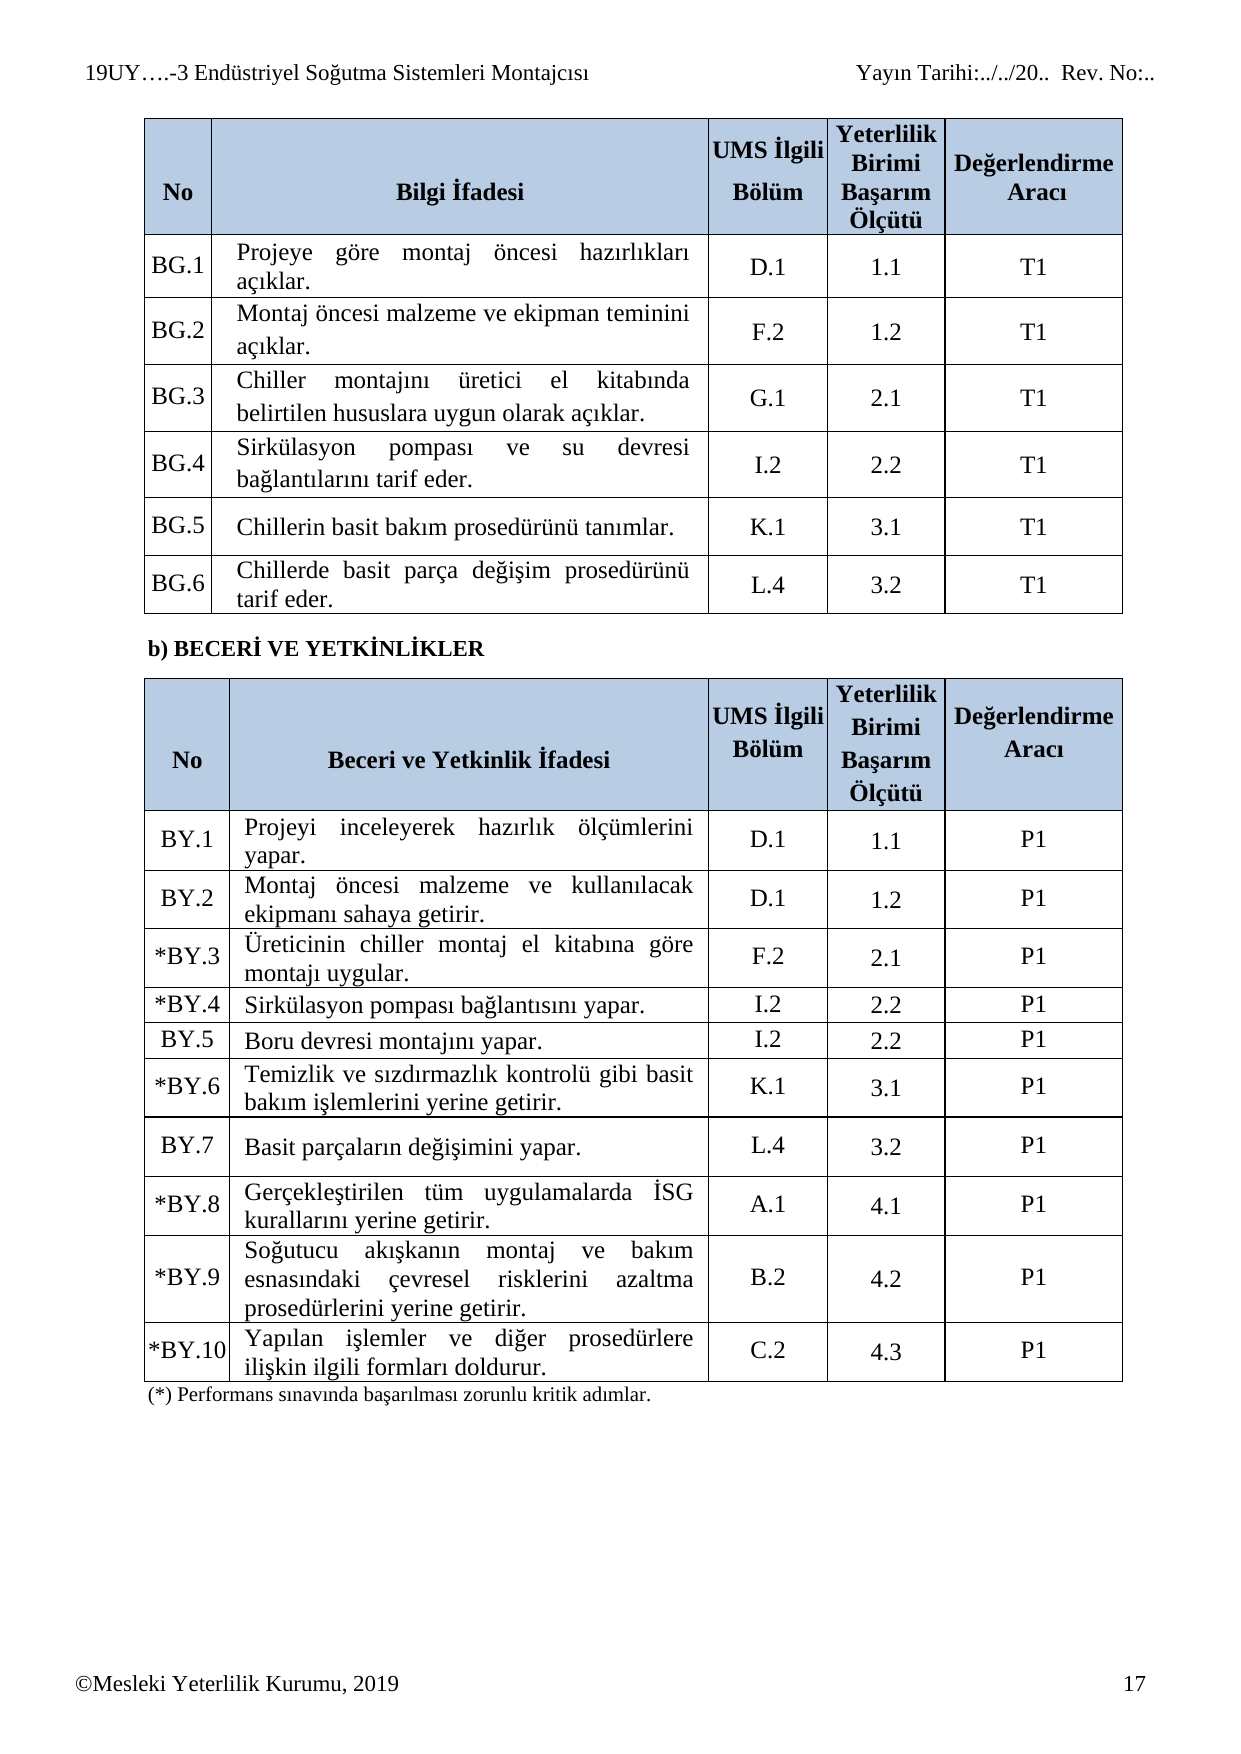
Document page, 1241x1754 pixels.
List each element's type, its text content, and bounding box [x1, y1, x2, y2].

text b) BECERİ VE YETKİNLİKLER [148, 635, 1092, 661]
table_cell Boru devresi montajını yapar. [230, 1023, 708, 1057]
table_cell K.1 [709, 1059, 827, 1116]
table_cell Temizlik ve sızdırmazlık kontrolü gibi basit bakım işlemlerini yerine getirir. [230, 1059, 708, 1116]
table_cell Sirkülasyon pompası bağlantısını yapar. [230, 988, 708, 1022]
table_header Yeterlilik Birimi Başarım Ölçütü [828, 679, 944, 810]
table_cell BY.5 [145, 1023, 229, 1057]
table_cell T1 [946, 432, 1122, 497]
table_cell T1 [946, 298, 1122, 364]
table_cell *BY.6 [145, 1059, 229, 1116]
table_cell Projeye göre montaj öncesi hazırlıkları açıklar. [212, 235, 708, 297]
table_cell T1 [946, 498, 1122, 554]
table_cell Chillerde basit parça değişim prosedürünü tarif eder. [212, 556, 708, 613]
table_cell BG.2 [145, 298, 211, 364]
table_cell 3.1 [828, 1059, 944, 1116]
table_cell 2.2 [828, 432, 944, 497]
table_cell *BY.9 [145, 1236, 229, 1322]
table_cell I.2 [709, 1023, 827, 1057]
table_header Değerlendirme Aracı [946, 119, 1122, 234]
table_cell A.1 [709, 1177, 827, 1234]
table_cell Sirkülasyon pompası ve su devresi bağlantılarını tarif eder. [212, 432, 708, 497]
table_cell P1 [946, 1059, 1122, 1116]
table_cell 2.2 [828, 1023, 944, 1057]
table_cell I.2 [709, 432, 827, 497]
table_cell T1 [946, 235, 1122, 297]
table_cell C.2 [709, 1323, 827, 1381]
table_cell K.1 [709, 498, 827, 554]
table_cell P1 [946, 929, 1122, 987]
table_cell 3.2 [828, 556, 944, 613]
table_cell 3.1 [828, 498, 944, 554]
table_cell 2.2 [828, 988, 944, 1022]
table_cell G.1 [709, 365, 827, 431]
table_cell BG.1 [145, 235, 211, 297]
table_cell P1 [946, 1236, 1122, 1322]
table_cell *BY.4 [145, 988, 229, 1022]
table_cell BG.6 [145, 556, 211, 613]
table_header UMS İlgili Bölüm [709, 679, 827, 810]
table_header No [145, 679, 229, 810]
table_cell Chillerin basit bakım prosedürünü tanımlar. [212, 498, 708, 554]
table_cell P1 [946, 1323, 1122, 1381]
table_cell 4.2 [828, 1236, 944, 1322]
table_cell Soğutucu akışkanın montaj ve bakım esnasındaki çevresel risklerini azaltma prosedürlerini yerine getirir. [230, 1236, 708, 1322]
table_cell 1.1 [828, 235, 944, 297]
table_cell 2.1 [828, 929, 944, 987]
table_cell 4.3 [828, 1323, 944, 1381]
table_header Beceri ve Yetkinlik İfadesi [230, 679, 708, 810]
table_cell F.2 [709, 298, 827, 364]
table_cell P1 [946, 811, 1122, 869]
table_cell Yapılan işlemler ve diğer prosedürlere ilişkin ilgili formları doldurur. [230, 1323, 708, 1381]
table_cell 2.1 [828, 365, 944, 431]
table_cell D.1 [709, 235, 827, 297]
table_cell Üreticinin chiller montaj el kitabına göre montajı uygular. [230, 929, 708, 987]
table_cell 1.2 [828, 871, 944, 928]
table_cell T1 [946, 365, 1122, 431]
table_cell 4.1 [828, 1177, 944, 1234]
table_cell B.2 [709, 1236, 827, 1322]
text (*) Performans sınavında başarılması zorunlu kritik adımlar. [148, 1382, 1092, 1406]
table_cell P1 [946, 871, 1122, 928]
table_cell L.4 [709, 556, 827, 613]
table_cell Montaj öncesi malzeme ve kullanılacak ekipmanı sahaya getirir. [230, 871, 708, 928]
table_header Bilgi İfadesi [212, 119, 708, 234]
table_cell Chiller montajını üretici el kitabında belirtilen hususlara uygun olarak açıklar. [212, 365, 708, 431]
table_cell Basit parçaların değişimini yapar. [230, 1118, 708, 1176]
table_cell Gerçekleştirilen tüm uygulamalarda İSG kurallarını yerine getirir. [230, 1177, 708, 1234]
table_cell 1.1 [828, 811, 944, 869]
table_cell BY.7 [145, 1118, 229, 1176]
table_cell P1 [946, 1177, 1122, 1234]
table_cell BG.3 [145, 365, 211, 431]
table_cell BG.5 [145, 498, 211, 554]
table_cell BG.4 [145, 432, 211, 497]
table_header UMS İlgili Bölüm [709, 119, 827, 234]
table_cell D.1 [709, 871, 827, 928]
table_cell *BY.10 [145, 1323, 229, 1381]
table_cell 1.2 [828, 298, 944, 364]
table_cell BY.2 [145, 871, 229, 928]
table_cell P1 [946, 1023, 1122, 1057]
table_cell I.2 [709, 988, 827, 1022]
table_cell T1 [946, 556, 1122, 613]
table_cell Projeyi inceleyerek hazırlık ölçümlerini yapar. [230, 811, 708, 869]
table_header Yeterlilik Birimi Başarım Ölçütü [828, 119, 944, 234]
table_cell Montaj öncesi malzeme ve ekipman teminini açıklar. [212, 298, 708, 364]
table_cell 3.2 [828, 1118, 944, 1176]
table_cell D.1 [709, 811, 827, 869]
table_cell F.2 [709, 929, 827, 987]
table_header No [145, 119, 211, 234]
table_cell *BY.8 [145, 1177, 229, 1234]
table_cell L.4 [709, 1118, 827, 1176]
table_cell *BY.3 [145, 929, 229, 987]
table_cell P1 [946, 1118, 1122, 1176]
table_cell P1 [946, 988, 1122, 1022]
table_cell BY.1 [145, 811, 229, 869]
table_header Değerlendirme Aracı [946, 679, 1122, 810]
